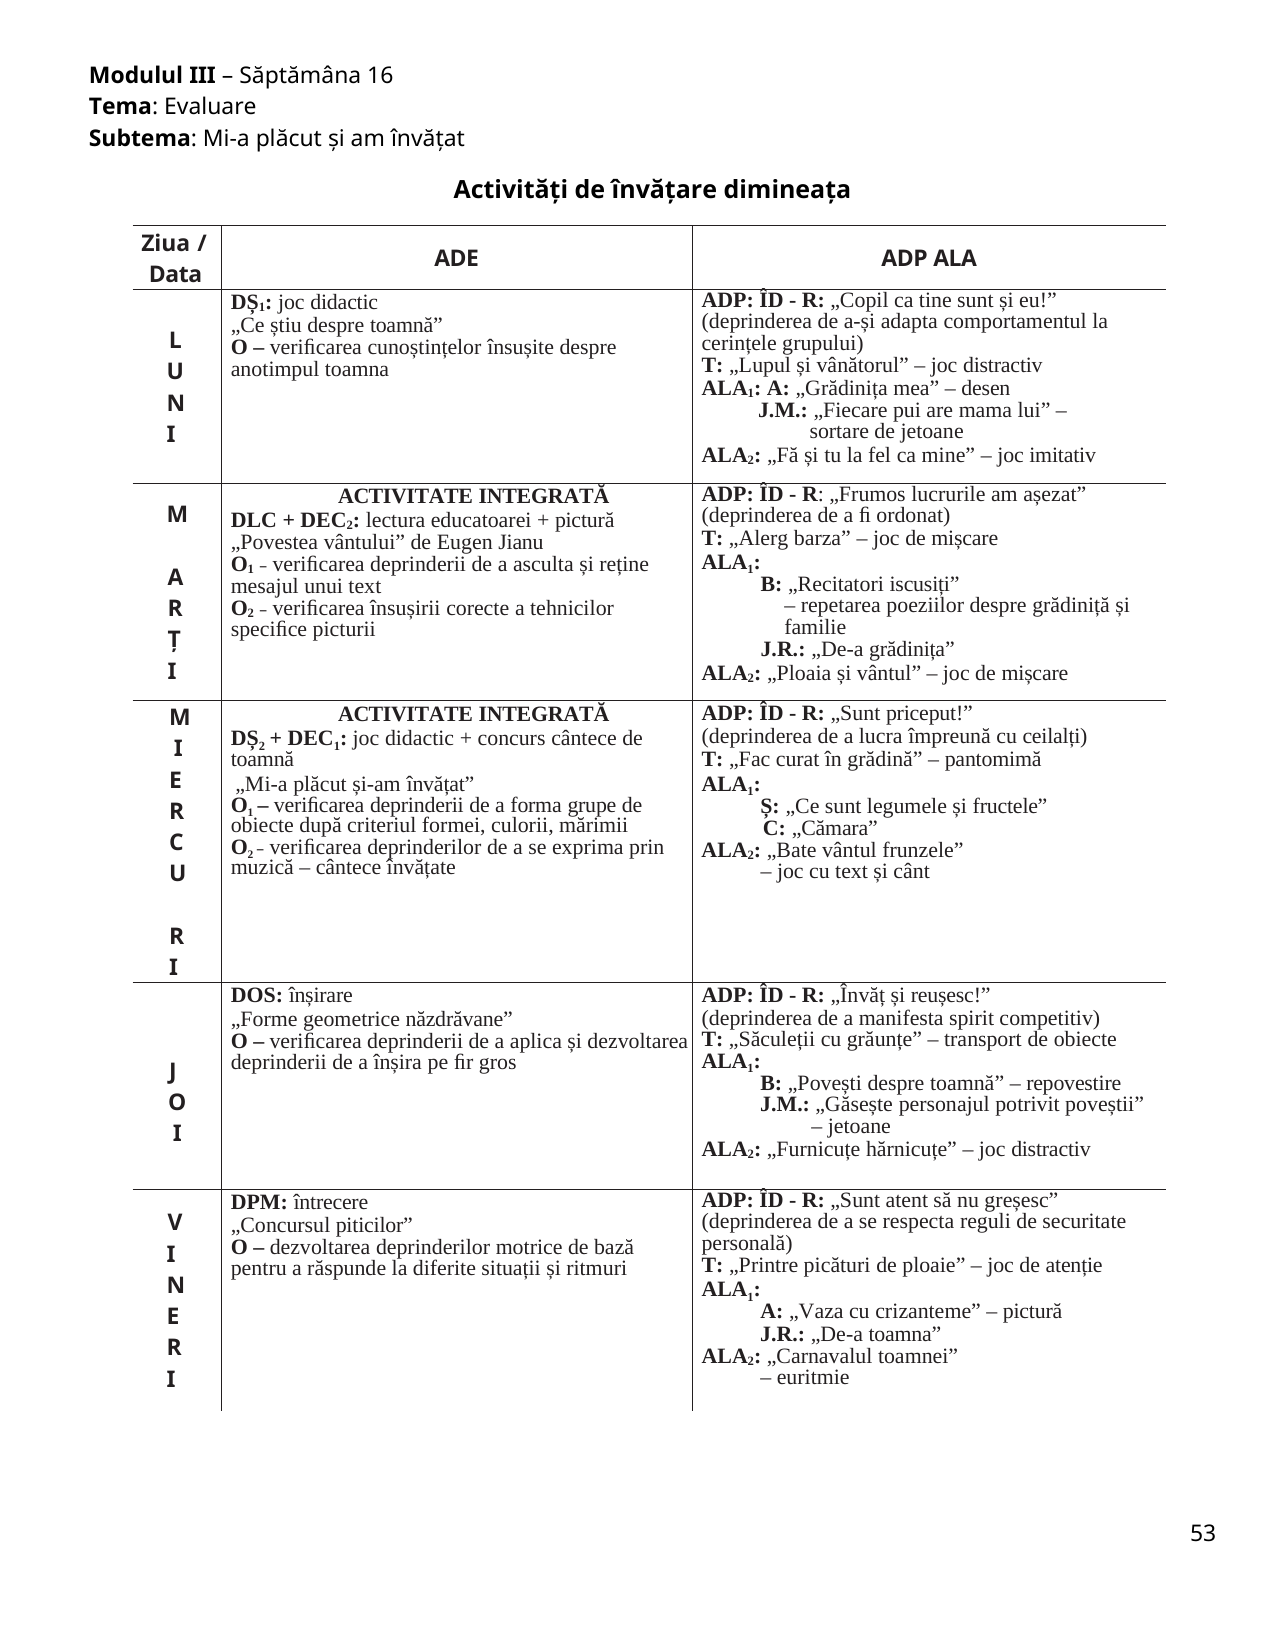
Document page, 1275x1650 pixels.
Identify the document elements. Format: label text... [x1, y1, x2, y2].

table_cell DȘ1: joc didactic „Ce știu despre toamnă” O – veriﬁcarea cunoștințelor însușite despre anotimpul toamna [222, 290, 692, 483]
table_cell V I N E R I [133, 1190, 221, 1411]
text Activități de învățare dimineața [89, 172, 1216, 206]
table_header ADE [222, 226, 692, 289]
table_cell M I E R C U R I [133, 701, 221, 982]
text Subtema: Mi-a plăcut și am învățat [89, 122, 1216, 153]
table_cell ADP: ÎD - R: „Învăț și reușesc!” (deprinderea de a manifesta spirit competitiv) T: „Săculeții cu grăunțe” – transport de obiecte ALA1: B: „Povești despre toamnă” – repovestire J.M.: „Găsește personajul potrivit poveștii” – jetoane ALA2: „Furnicuțe hărnicuțe” – joc distractiv [693, 983, 1166, 1189]
text Tema: Evaluare [89, 90, 1205, 122]
table_cell M A R Ț I [133, 484, 221, 700]
table_cell L U N I [133, 290, 221, 483]
table_cell ADP: ÎD - R: „Copil ca tine sunt și eu!” (deprinderea de a-și adapta comportamentul la cerințele grupului) T: „Lupul și vânătorul” – joc distractiv ALA1: A: „Grădinița mea” – desen J.M.: „Fiecare pui are mama lui” – sortare de jetoane ALA2: „Fă și tu la fel ca mine” – joc imitativ [693, 290, 1166, 483]
table_cell ACTIVITATE INTEGRATĂ DLC + DEC2: lectura educatoarei + pictură „Povestea vântului” de Eugen Jianu O1 ˗ veriﬁcarea deprinderii de a asculta și reține mesajul unui text O2 ˗ veriﬁcarea însușirii corecte a tehnicilor speciﬁce picturii [222, 484, 692, 700]
table_cell J O I [133, 983, 221, 1189]
table_cell DOS: înșirare „Forme geometrice năzdrăvane” O – veriﬁcarea deprinderii de a aplica și dezvoltarea deprinderii de a înșira pe ﬁr gros [222, 983, 692, 1189]
table_header ADP ALA [693, 226, 1166, 289]
text Modulul III – Săptămâna 16 [89, 59, 1205, 90]
table_cell ADP: ÎD - R: „Sunt atent să nu greșesc” (deprinderea de a se respecta reguli de securitate personală) T: „Printre picături de ploaie” – joc de atenție ALA1: A: „Vaza cu crizanteme” – pictură J.R.: „De-a toamna” ALA2: „Carnavalul toamnei” – euritmie [693, 1190, 1166, 1411]
table_cell ADP: ÎD - R: „Sunt priceput!” (deprinderea de a lucra împreună cu ceilalți) T: „Fac curat în grădină” – pantomimă ALA1: Ș: „Ce sunt legumele și fructele” C: „Cămara” ALA2: „Bate vântul frunzele” – joc cu text și cânt [693, 701, 1166, 982]
table_cell ADP: ÎD - R: „Frumos lucrurile am așezat” (deprinderea de a ﬁ ordonat) T: „Alerg barza” – joc de mișcare ALA1: B: „Recitatori iscusiți” – repetarea poeziilor despre grădiniță și familie J.R.: „De-a grădinița” ALA2: „Ploaia și vântul” – joc de mișcare [693, 484, 1166, 700]
table_header Ziua / Data [133, 226, 221, 289]
table_cell DPM: întrecere „Concursul piticilor” O – dezvoltarea deprinderilor motrice de bază pentru a răspunde la diferite situații și ritmuri [222, 1190, 692, 1411]
table_cell ACTIVITATE INTEGRATĂ DȘ2 + DEC1: joc didactic + concurs cântece de toamnă „Mi-a plăcut și-am învățat” O1 – veriﬁcarea deprinderii de a forma grupe de obiecte după criteriul formei, culorii, mărimii O2 ˗ veriﬁcarea deprinderilor de a se exprima prin muzică – cântece învățate [222, 701, 692, 982]
